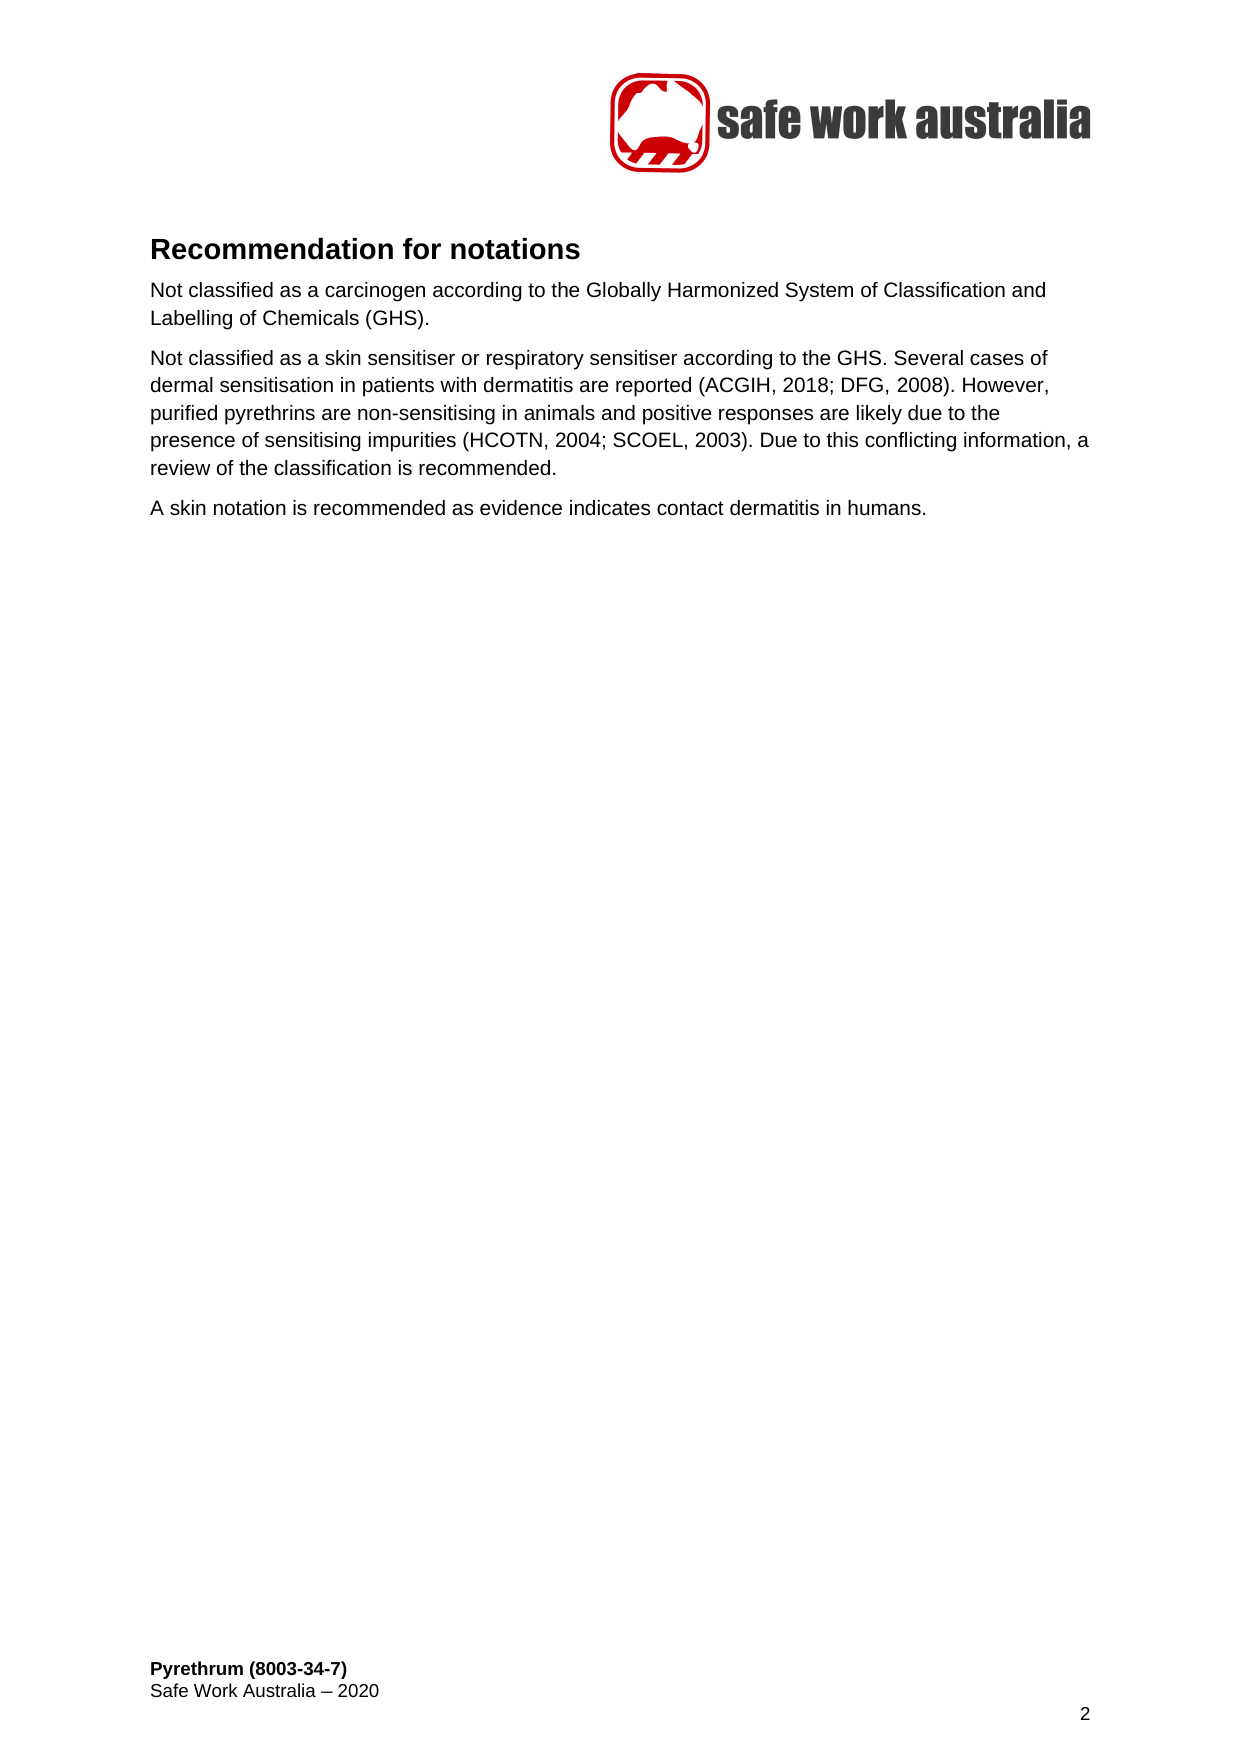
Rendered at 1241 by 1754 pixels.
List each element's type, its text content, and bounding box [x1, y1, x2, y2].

subtitle Recommendation for notations [150, 232, 1090, 265]
picture [607, 73, 1091, 173]
text Not classified as a skin sensitiser or respiratory sensitiser according to the GHS. Several cases of dermal sensitisation in patients with dermatitis are reported (ACGIH, 2018; DFG, 2008). However, purified pyrethrins are non-sensitising in animals and positive responses are likely due to the presence of sensitising impurities (HCOTN, 2004; SCOEL, 2003). Due to this conflicting information, a review of the classification is recommended. [150, 345, 1090, 479]
text Not classified as a carcinogen according to the Globally Harmonized System of Classification and Labelling of Chemicals (GHS). [150, 278, 1090, 329]
text A skin notation is recommended as evidence indicates contact dermatitis in humans. [150, 495, 1090, 519]
